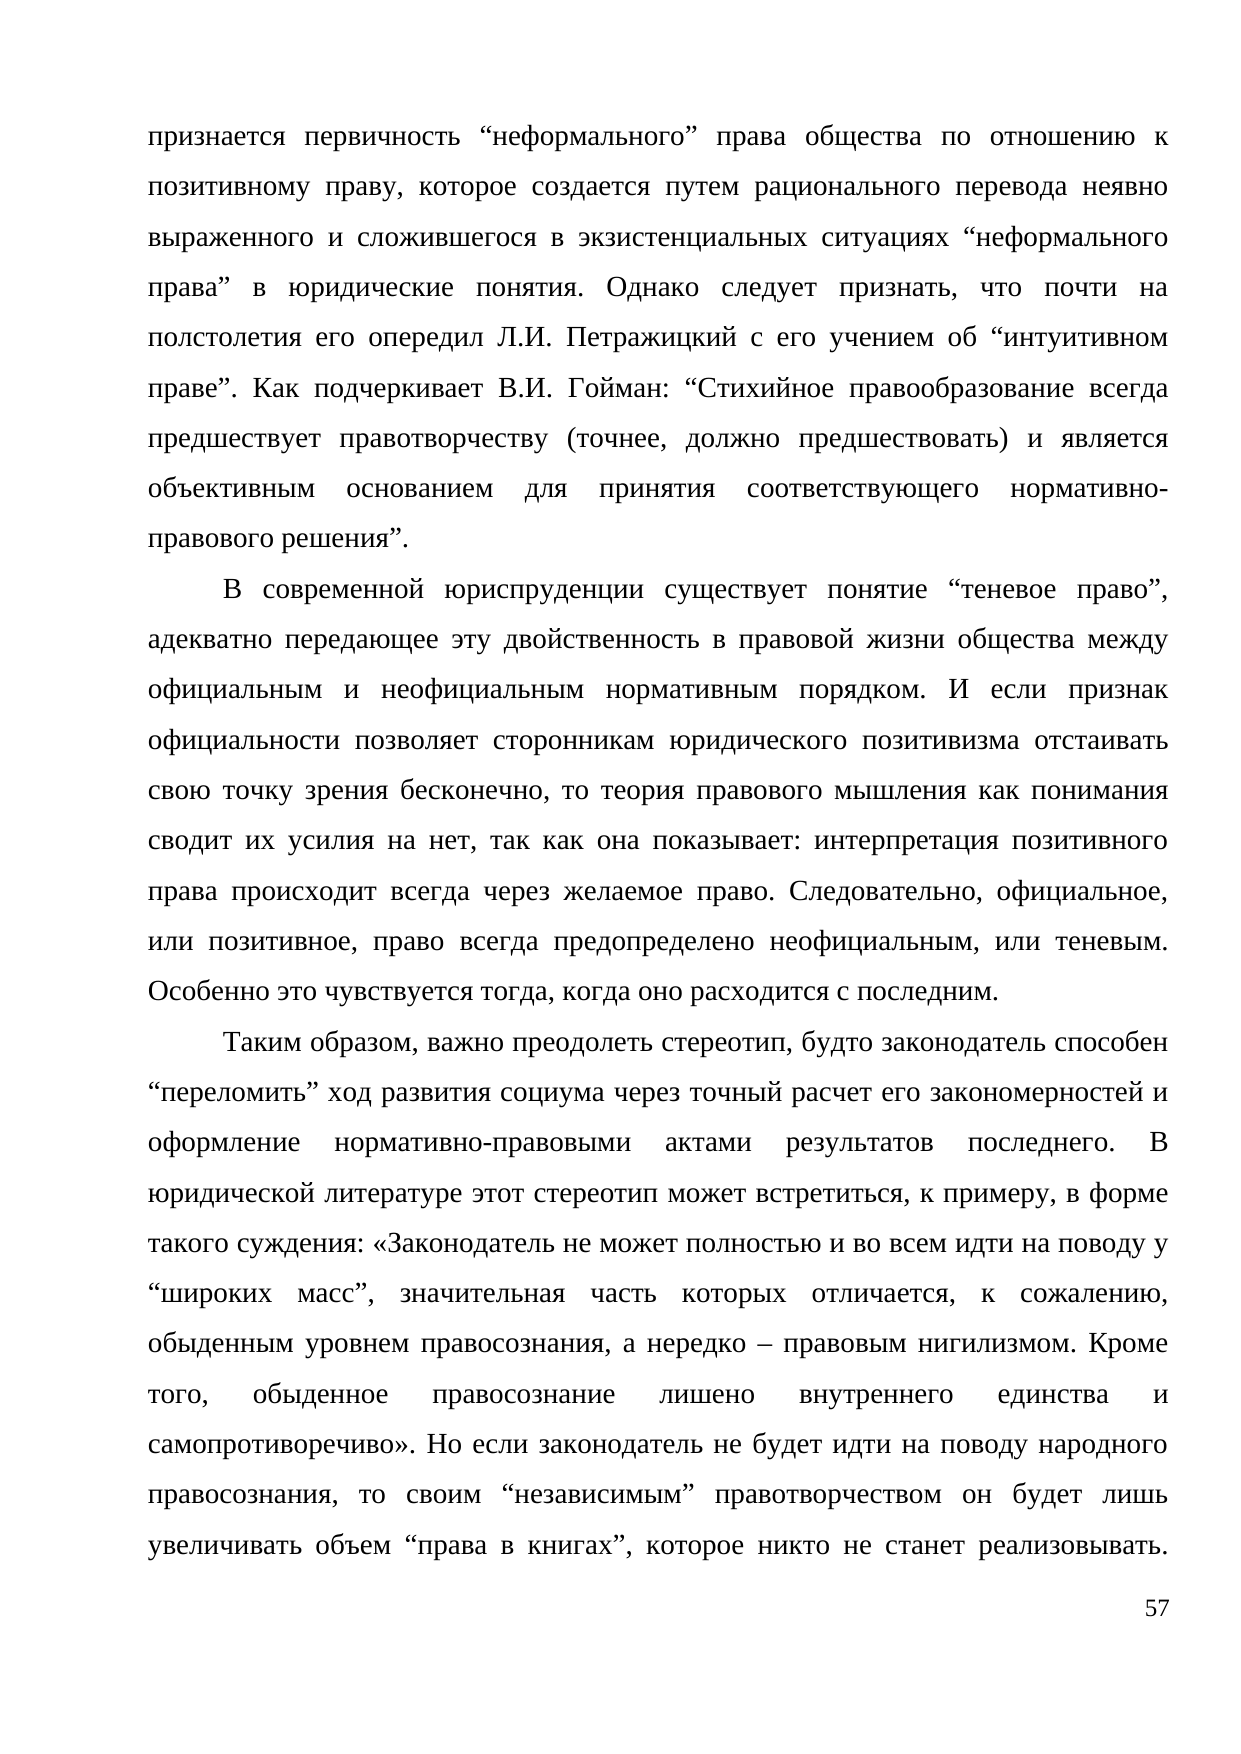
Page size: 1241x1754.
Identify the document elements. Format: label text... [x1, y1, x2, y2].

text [148, 1024, 1169, 1560]
text В современной юриспруденции существует понятие “теневое право”, адекватно передающее эту двойственность в правовой жизни общества между официальным и неофициальным нормативным порядком. И если признак официальности позволяет сторонникам юридического позитивизма отстаивать свою точку зрения бесконечно, то теория правового мышления как понимания сводит их усилия на нет, так как она показывает: интерпретация позитивного права происходит всегда через желаемое право. Следовательно, официальное, или позитивное, право всегда предопределено неофициальным, или теневым. Особенно это чувствуется тогда, когда оно расходится с последним. [148, 571, 1169, 1007]
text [148, 118, 1169, 554]
